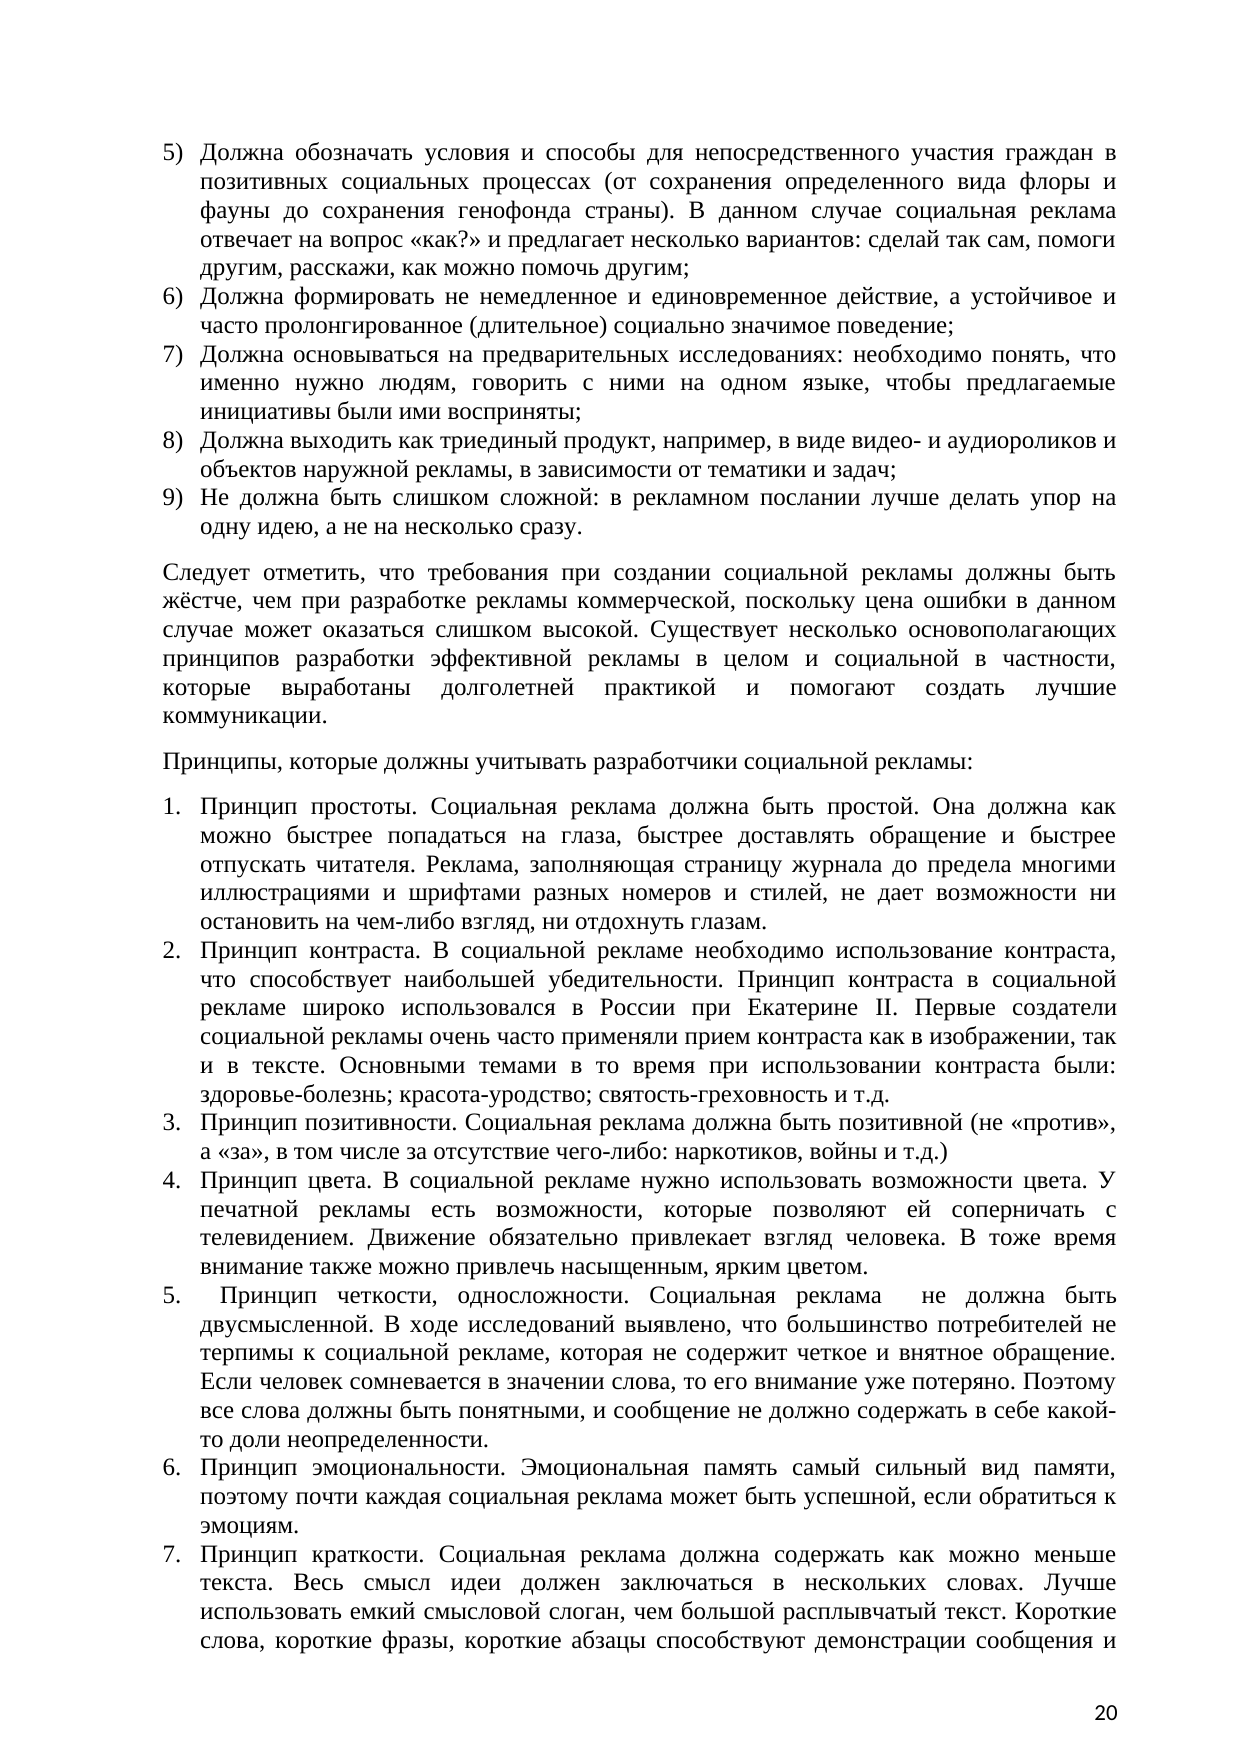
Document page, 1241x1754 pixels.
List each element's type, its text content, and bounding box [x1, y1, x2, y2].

list Принцип эмоциональности. Эмоциональная память самый сильный вид памяти, поэтому почти каждая социальная реклама может быть успешной, если обратиться к эмоциям. [162, 1452, 1117, 1539]
list Принцип контраста. В социальной рекламе необходимо использование контраста, что способствует наибольшей убедительности. Принцип контраста в социальной рекламе широко использовался в России при Екатерине II. Первые создатели социальной рекламы очень часто применяли прием контраста как в изображении, так и в тексте. Основными темами в то время при использовании контраста были: здоровье-болезнь; красота-уродство; святость-греховность и т.д. [162, 935, 1117, 1107]
text Следует отметить, что требования при создании социальной рекламы должны быть жёстче, чем при разработке рекламы коммерческой, поскольку цена ошибки в данном случае может оказаться слишком высокой. Существует несколько основополагающих принципов разработки эффективной рекламы в целом и социальной в частности, которые выработаны долголетней практикой и помогают создать лучшие коммуникации. [162, 557, 1117, 729]
list Принцип четкости, односложности. Социальная реклама не должна быть двусмысленной. В ходе исследований выявлено, что большинство потребителей не терпимы к социальной рекламе, которая не содержит четкое и внятное обращение. Если человек сомневается в значении слова, то его внимание уже потеряно. Поэтому все слова должны быть понятными, и сообщение не должно содержать в себе какой-то доли неопределенности. [162, 1280, 1117, 1452]
list Должна формировать не немедленное и единовременное действие, а устойчивое и часто пролонгированное (длительное) социально значимое поведение; [162, 281, 1117, 339]
list Принцип простоты. Социальная реклама должна быть простой. Она должна как можно быстрее попадаться на глаза, быстрее доставлять обращение и быстрее отпускать читателя. Реклама, заполняющая страницу журнала до предела многими иллюстрациями и шрифтами разных номеров и стилей, не дает возможности ни остановить на чем-либо взгляд, ни отдохнуть глазам. [162, 791, 1117, 935]
list Должна основываться на предварительных исследованиях: необходимо понять, что именно нужно людям, говорить с ними на одном языке, чтобы предлагаемые инициативы были ими восприняты; [162, 339, 1117, 425]
list Не должна быть слишком сложной: в рекламном послании лучше делать упор на одну идею, а не на несколько сразу. [162, 482, 1117, 540]
text Принципы, которые должны учитывать разработчики социальной рекламы: [162, 746, 1117, 774]
list Принцип цвета. В социальной рекламе нужно использовать возможности цвета. У печатной рекламы есть возможности, которые позволяют ей соперничать с телевидением. Движение обязательно привлекает взгляд человека. В тоже время внимание также можно привлечь насыщенным, ярким цветом. [162, 1165, 1117, 1280]
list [162, 1539, 1117, 1654]
list Должна обозначать условия и способы для непосредственного участия граждан в позитивных социальных процессах (от сохранения определенного вида флоры и фауны до сохранения генофонда страны). В данном случае социальная реклама отвечает на вопрос «как?» и предлагает несколько вариантов: сделай так сам, помоги другим, расскажи, как можно помочь другим; [162, 137, 1117, 281]
list Должна выходить как триединый продукт, например, в виде видео- и аудиороликов и объектов наружной рекламы, в зависимости от тематики и задач; [162, 425, 1117, 482]
list Принцип позитивности. Социальная реклама должна быть позитивной (не «против», а «за», в том числе за отсутствие чего-либо: наркотиков, войны и т.д.) [162, 1107, 1117, 1165]
